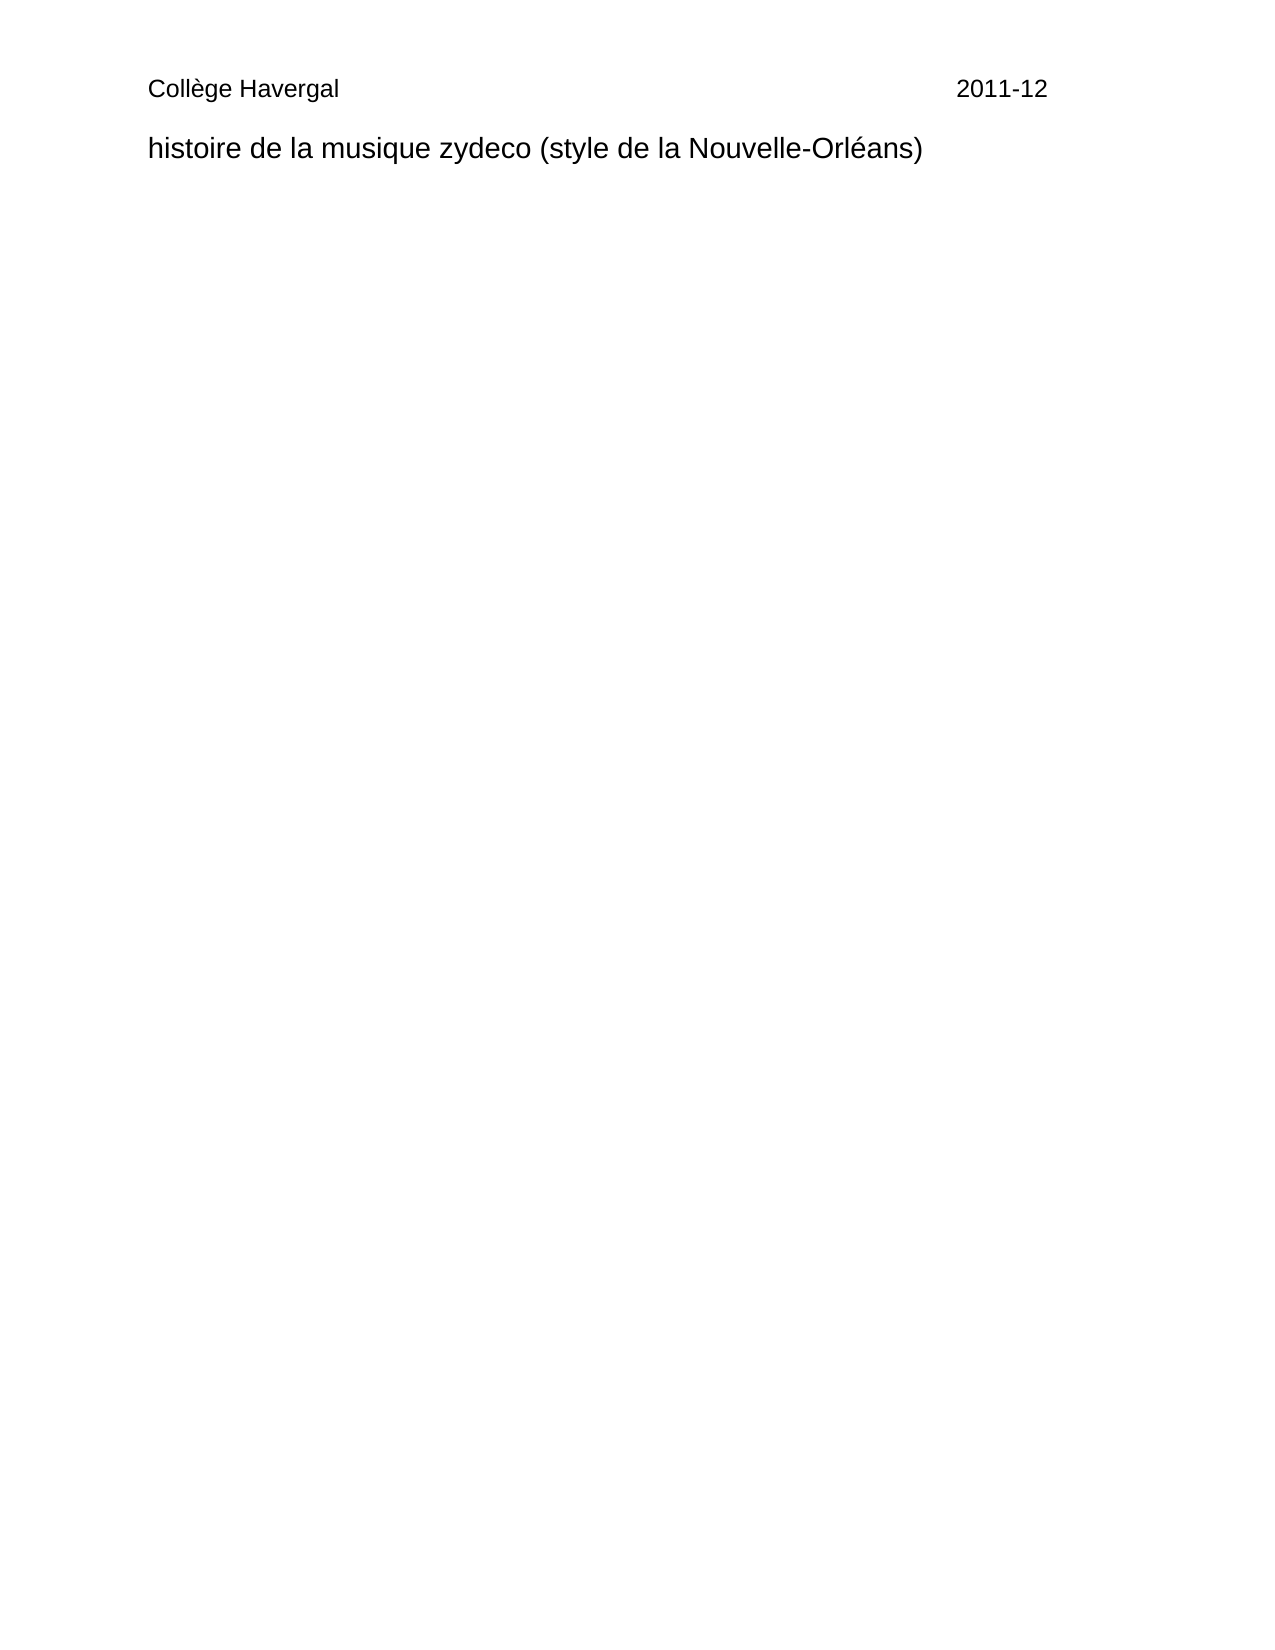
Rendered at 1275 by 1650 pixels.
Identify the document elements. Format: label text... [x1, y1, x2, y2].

text histoire de la musique zydeco (style de la Nouvelle-Orléans) [148, 131, 1127, 165]
